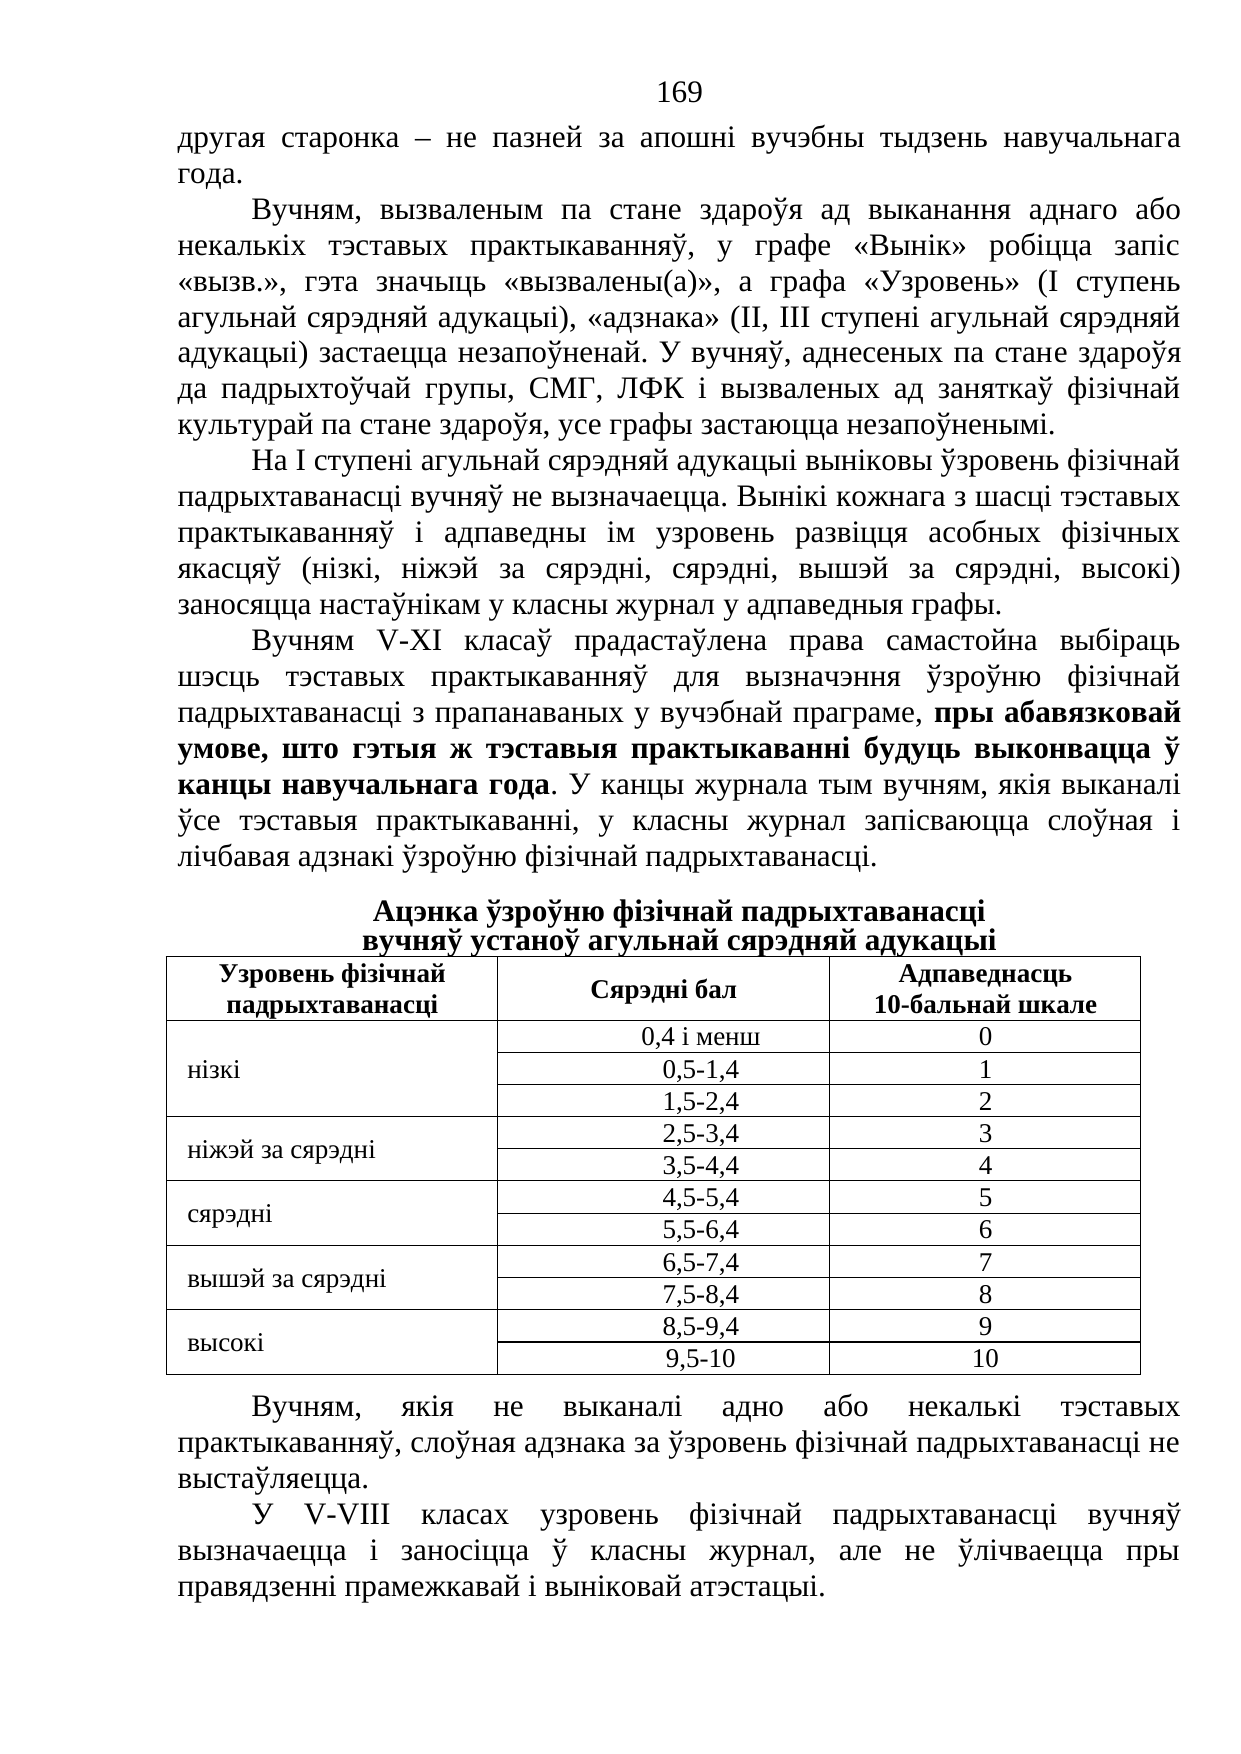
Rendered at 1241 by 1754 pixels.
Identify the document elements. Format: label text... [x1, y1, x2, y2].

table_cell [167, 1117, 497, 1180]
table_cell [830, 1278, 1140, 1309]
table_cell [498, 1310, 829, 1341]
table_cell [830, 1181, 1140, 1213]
text вучняў устаноў агульнай сярэдняй адукацыі [177, 927, 1181, 956]
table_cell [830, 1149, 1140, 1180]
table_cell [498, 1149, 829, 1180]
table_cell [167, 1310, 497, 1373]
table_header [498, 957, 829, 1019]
text Вучням, вызваленым па стане здароўя ад выканання аднаго або некалькіх тэставых практыкаванняў, у графе «Вынік» робіцца запіс «вызв.», гэта значыць «вызвалены(а)», а графа «Узровень» (I ступень агульнай сярэдняй адукацыі), «адзнака» (II, III ступені агульнай сярэдняй адукацыі) застаецца незапоўненай. У вучняў, аднесеных па стане здароўя да падрыхтоўчай групы, СМГ, ЛФК і вызваленых ад заняткаў фізічнай культурай па стане здароўя, усе графы застаюцца незапоўненымі. [177, 190, 1181, 442]
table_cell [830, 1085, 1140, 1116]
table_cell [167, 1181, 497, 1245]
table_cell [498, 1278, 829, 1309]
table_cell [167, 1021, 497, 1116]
text Ацэнка ўзроўню фізічнай падрыхтаванасці [177, 898, 1181, 927]
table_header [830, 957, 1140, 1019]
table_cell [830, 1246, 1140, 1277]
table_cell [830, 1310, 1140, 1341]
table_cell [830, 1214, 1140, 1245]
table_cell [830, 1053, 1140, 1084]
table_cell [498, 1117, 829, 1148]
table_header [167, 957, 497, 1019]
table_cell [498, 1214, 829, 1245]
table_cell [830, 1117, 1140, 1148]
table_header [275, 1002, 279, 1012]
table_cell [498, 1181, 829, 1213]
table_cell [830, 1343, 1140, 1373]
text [177, 118, 1181, 190]
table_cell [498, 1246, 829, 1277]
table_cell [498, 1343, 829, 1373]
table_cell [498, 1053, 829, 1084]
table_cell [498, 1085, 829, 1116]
text У V-VIII класах узровень фізічнай падрыхтаванасці вучняў вызначаецца і заносіцца ў класны журнал, але не ўлічваецца пры правядзенні прамежкавай і выніковай атэстацыі. [177, 1495, 1181, 1603]
text Вучням V-XI класаў прадастаўлена права самастойна выбіраць шэсць тэставых практыкаванняў для вызначэння ўзроўню фізічнай падрыхтаванасці з прапанаваных у вучэбнай праграме, пры абавязковай умове, што гэтыя ж тэставыя практыкаванні будуць выконвацца ў канцы навучальнага года. У канцы журнала тым вучням, якія выканалі ўсе тэставыя практыкаванні, у класны журнал запісваюцца слоўная і лічбавая адзнакі ўзроўню фізічнай падрыхтаванасці. [177, 621, 1181, 873]
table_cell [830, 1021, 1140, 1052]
text На I ступені агульнай сярэдняй адукацыі выніковы ўзровень фізічнай падрыхтаванасці вучняў не вызначаецца. Вынікі кожнага з шасці тэставых практыкаванняў і адпаведны ім узровень развіцця асобных фізічных якасцяў (нізкі, ніжэй за сярэдні, сярэдні, вышэй за сярэдні, высокі) заносяцца настаўнікам у класны журнал у адпаведныя графы. [177, 442, 1181, 621]
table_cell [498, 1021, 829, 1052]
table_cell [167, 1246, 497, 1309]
text Вучням, якія не выканалі адно або некалькі тэставых практыкаванняў, слоўная адзнака за ўзровень фізічнай падрыхтаванасці не выстаўляецца. [177, 1387, 1181, 1495]
